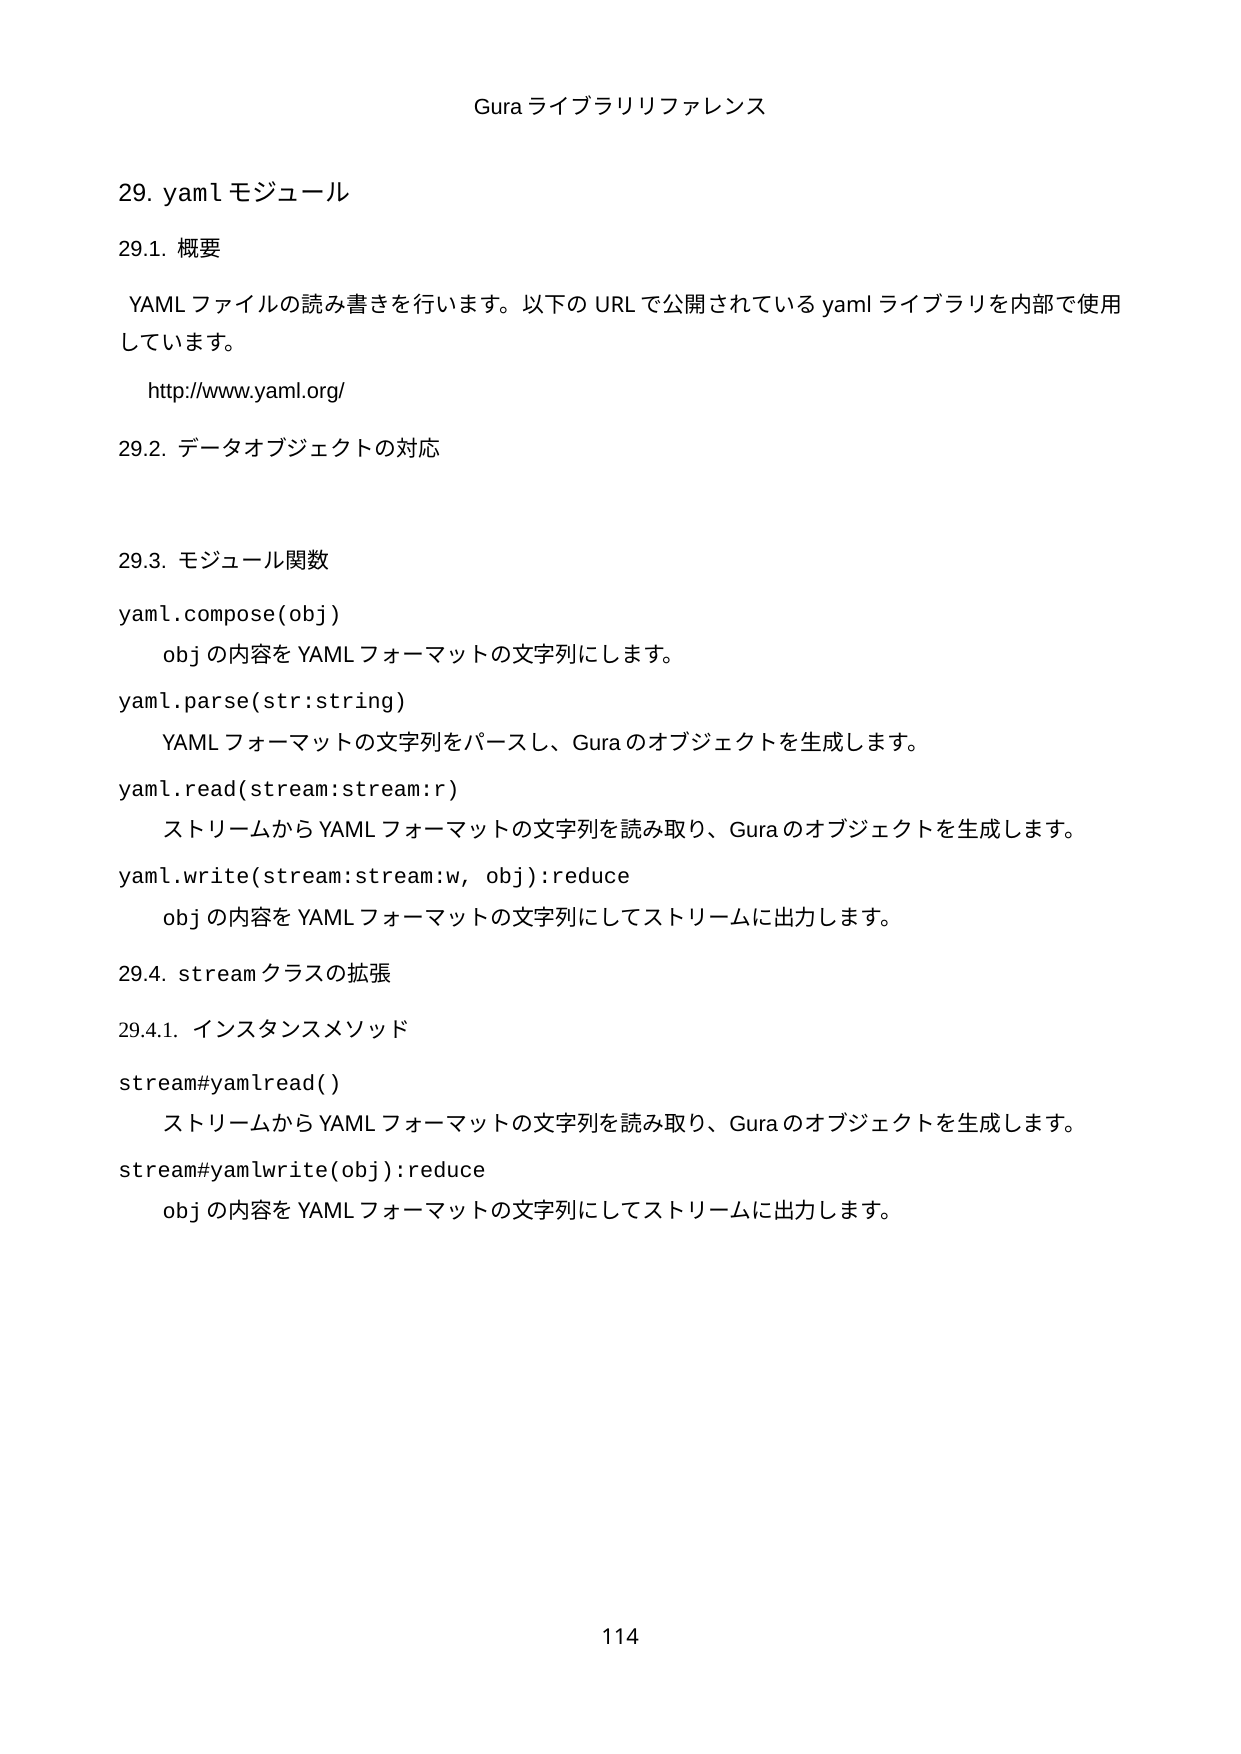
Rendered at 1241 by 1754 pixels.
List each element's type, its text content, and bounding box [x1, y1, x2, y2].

text yaml.write(stream:stream:w, obj):reduce objの内容をYAMLフォーマットの文字列にしてストリームに出力します。 [118, 859, 1122, 934]
text yaml.read(stream:stream:r) ストリームからYAMLフォーマットの文字列を読み取り、Guraのオブジェクトを生成します。 [118, 772, 1122, 847]
subtitle 概要 [118, 228, 1122, 266]
subtitle モジュール関数 [118, 541, 1122, 578]
text yaml.parse(str:string) YAMLフォーマットの文字列をパースし、Guraのオブジェクトを生成します。 [118, 684, 1122, 759]
text http://www.yaml.org/ [118, 372, 1122, 409]
text yaml.compose(obj) objの内容をYAMLフォーマットの文字列にします。 [118, 597, 1122, 672]
text stream#yamlread() ストリームからYAMLフォーマットの文字列を読み取り、Guraのオブジェクトを生成します。 [118, 1066, 1122, 1141]
subtitle yamlモジュール [118, 172, 1122, 209]
subtitle インスタンスメソッド [118, 1009, 1122, 1047]
text stream#yamlwrite(obj):reduce objの内容をYAMLフォーマットの文字列にしてストリームに出力します。 [118, 1153, 1122, 1266]
subtitle streamクラスの拡張 [118, 953, 1122, 991]
text YAMLファイルの読み書きを行います。以下のURLで公開されているyamlライブラリを内部で使用しています。 [118, 284, 1122, 359]
subtitle データオブジェクトの対応 [118, 428, 1122, 466]
